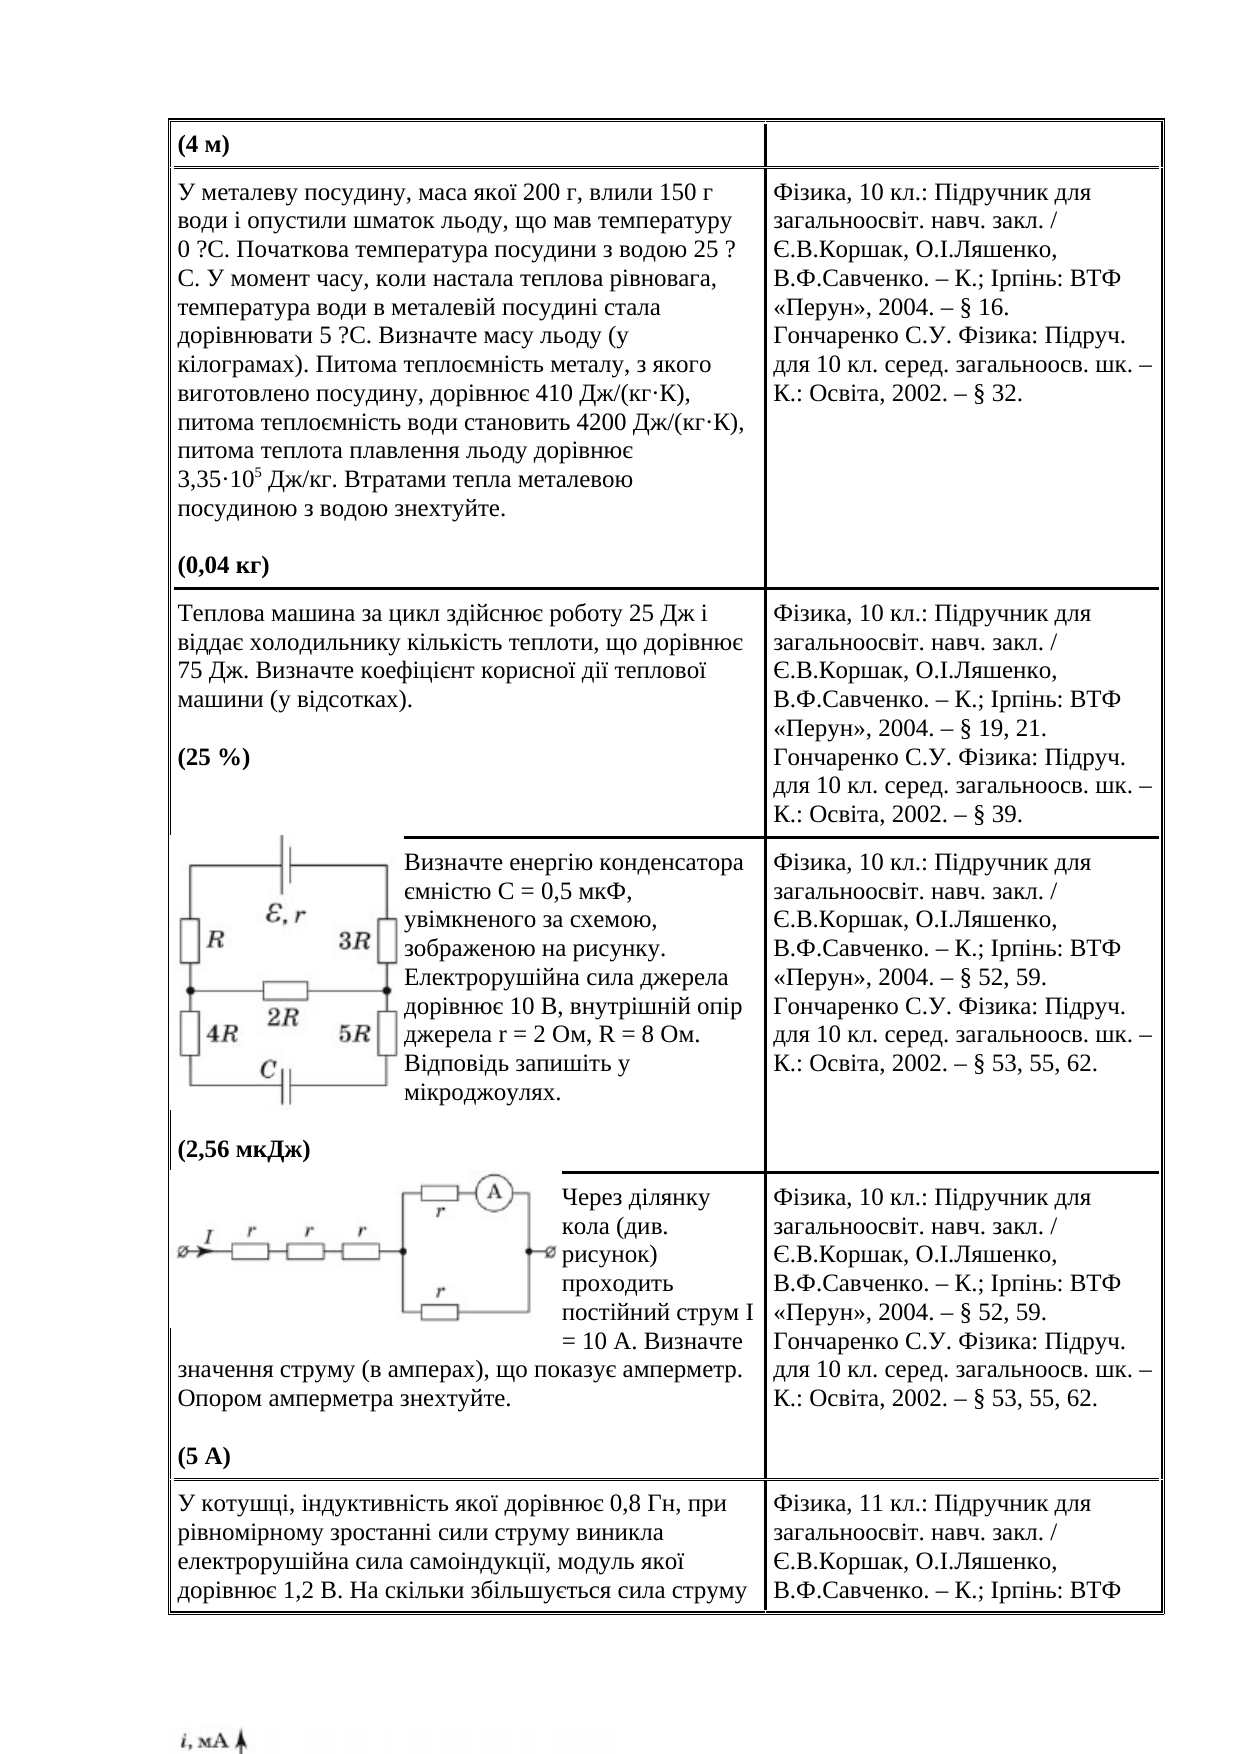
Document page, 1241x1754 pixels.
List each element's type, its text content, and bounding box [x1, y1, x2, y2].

table_cell У металеву посудину, маса якої 200 г, влили 150 г води і опустили шматок льоду, що мав температуру 0 ?С. Початкова температура посудини з водою 25 ?С. У момент часу, коли настала теплова рівновага, температура води в металевій посудині стала дорівнювати 5 ?С. Визначте масу льоду (у кілограмах). Питома теплоємність металу, з якого виготовлено посудину, дорівнює 410 Дж/(кг·К), питома теплоємність води становить 4200 Дж/(кг·К), питома теплота плавлення льоду дорівнює 3,35·105 Дж/кг. Втратами тепла металевою посудиною з водою знехтуйте. (0,04 кг) [169, 166, 765, 587]
table_cell Визначте енергію конденсатора ємністю С = 0,5 мкФ, увімкненого за схемою, зображеною на рисунку. Електрорушійна сила джерела дорівнює 10 В, внутрішній опір джерела r = 2 Ом, R = 8 Ом. Відповідь запишіть у мікроджоулях. (2,56 мкДж) [171, 839, 764, 1171]
picture [169, 1726, 612, 1754]
table_cell Фізика, 10 кл.: Підручник для загальноосвіт. навч. закл. / Є.В.Коршак, О.І.Ляшенко, В.Ф.Савченко. – К.; Ірпінь: ВТФ «Перун», 2004. – § 52, 59. Гончаренко С.У. Фізика: Підруч. для 10 кл. серед. загальноосв. шк. – К.: Освіта, 2002. – § 53, 55, 62. [767, 836, 1161, 1171]
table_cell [171, 122, 765, 166]
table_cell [765, 122, 1161, 166]
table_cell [171, 1478, 765, 1611]
table_cell Через ділянку кола (див. рисунок) проходить постійний струм І = 10 А. Визначте значення струму (в амперах), що показує амперметр. Опором амперметра знехтуйте. (5 А) [171, 1174, 764, 1477]
table_cell Теплова машина за цикл здійснює роботу 25 Дж і віддає холодильнику кількість теплоти, що дорівнює 75 Дж. Визначте коефіцієнт корисної дії теплової машини (у відсотках). (25 %) [171, 587, 764, 836]
table_cell Фізика, 10 кл.: Підручник для загальноосвіт. навч. закл. / Є.В.Коршак, О.І.Ляшенко, В.Ф.Савченко. – К.; Ірпінь: ВТФ «Перун», 2004. – § 52, 59. Гончаренко С.У. Фізика: Підруч. для 10 кл. серед. загальноосв. шк. – К.: Освіта, 2002. – § 53, 55, 62. [767, 1171, 1161, 1477]
picture [169, 835, 404, 1110]
table_cell Фізика, 10 кл.: Підручник для загальноосвіт. навч. закл. / Є.В.Коршак, О.І.Ляшенко, В.Ф.Савченко. – К.; Ірпінь: ВТФ «Перун», 2004. – § 16. Гончаренко С.У. Фізика: Підруч. для 10 кл. серед. загальноосв. шк. – К.: Освіта, 2002. – § 32. [765, 166, 1163, 587]
picture [169, 1170, 562, 1328]
table_cell Фізика, 10 кл.: Підручник для загальноосвіт. навч. закл. / Є.В.Коршак, О.І.Ляшенко, В.Ф.Савченко. – К.; Ірпінь: ВТФ «Перун», 2004. – § 19, 21. Гончаренко С.У. Фізика: Підруч. для 10 кл. серед. загальноосв. шк. – К.: Освіта, 2002. – § 39. [767, 587, 1161, 836]
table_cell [765, 1478, 1162, 1611]
